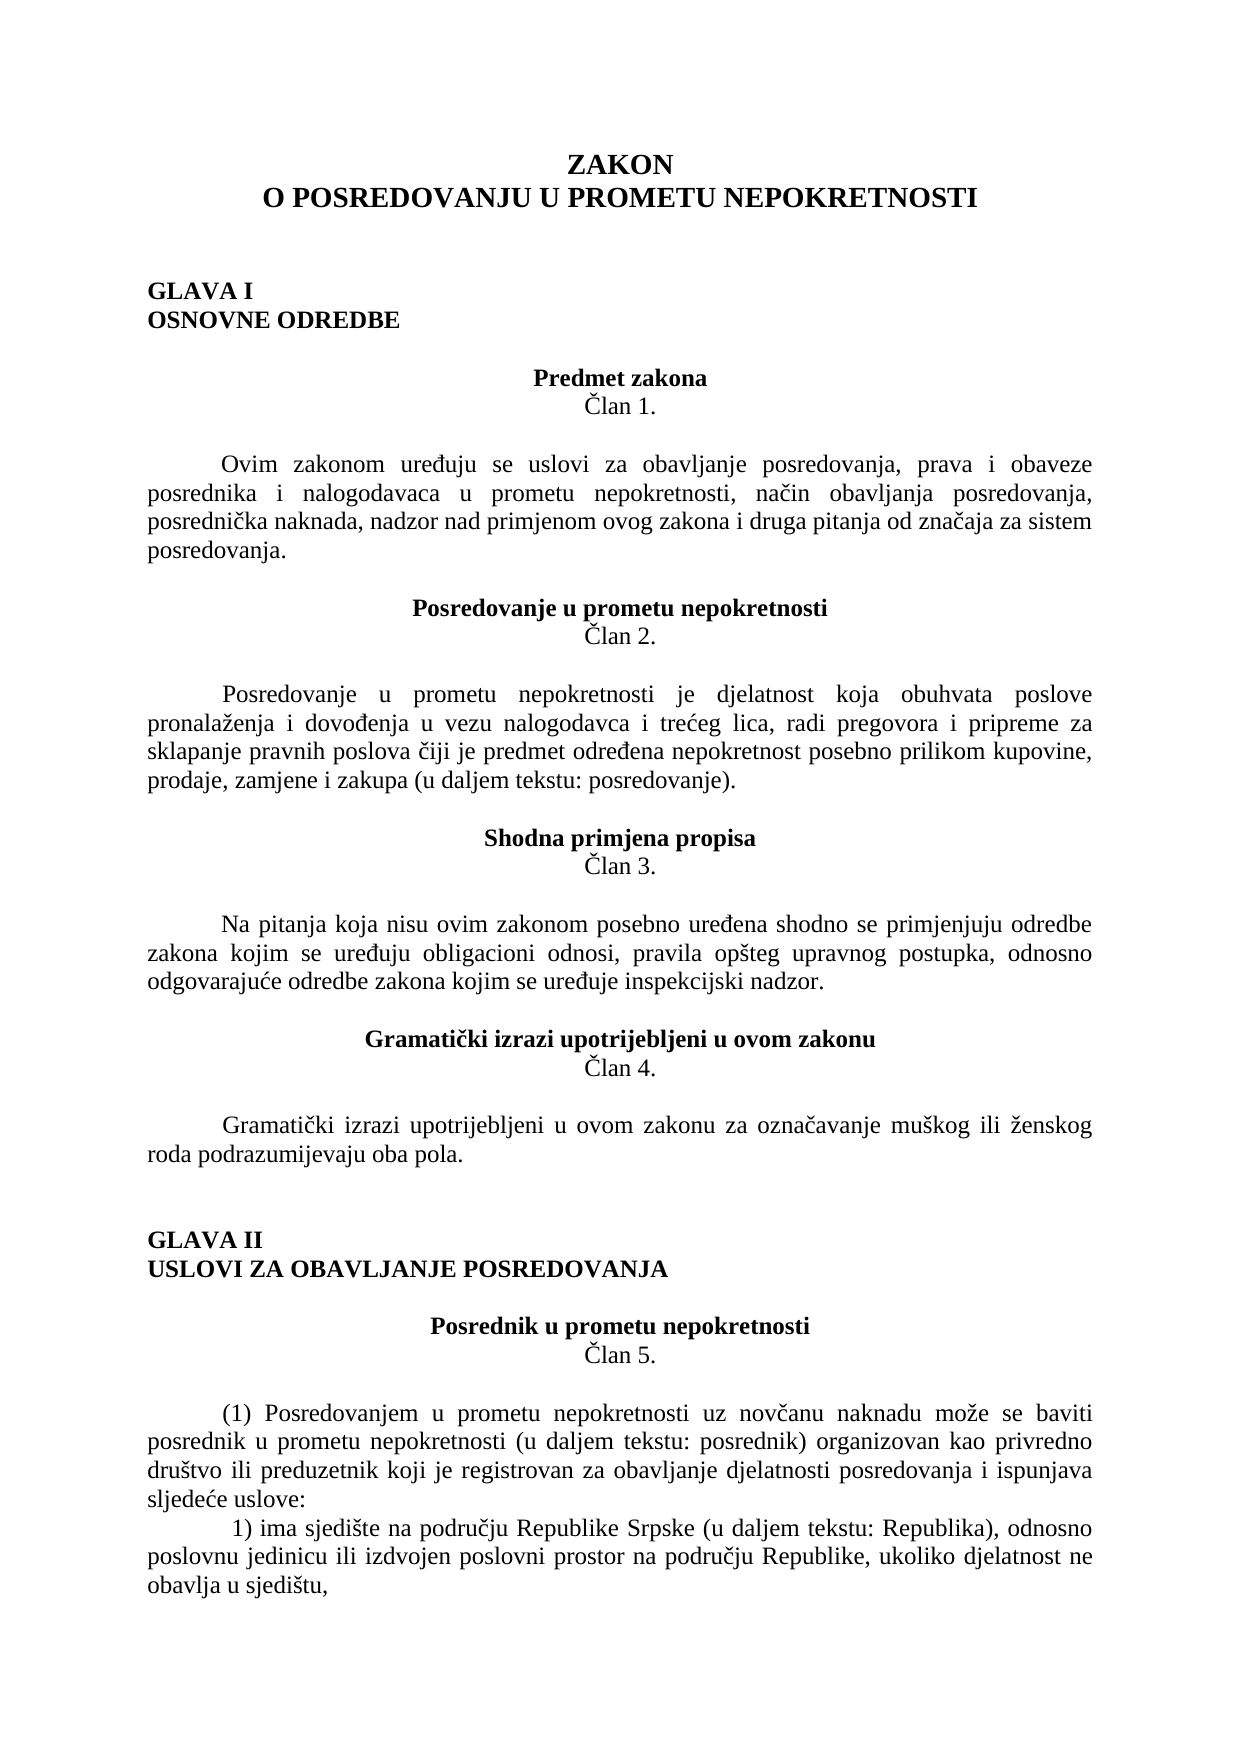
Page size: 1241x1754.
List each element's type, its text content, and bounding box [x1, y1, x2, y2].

text (1) Posredovanjem u prometu nepokretnosti uz novčanu naknadu može se baviti posrednik u prometu nepokretnosti (u daljem tekstu: posrednik) organizovan kao privredno društvo ili preduzetnik koji je registrovan za obavljanje djelatnosti posredovanja i ispunjava sljedeće uslove: [147, 1398, 1093, 1513]
text Član 4. [147, 1053, 1093, 1081]
subtitle O POSREDOVANJU U PROMETU NEPOKRETNOSTI [147, 181, 1093, 214]
text Gramatički izrazi upotrijebljeni u ovom zakonu [147, 1024, 1093, 1053]
text GLAVA I [147, 276, 1093, 305]
text Posrednik u prometu nepokretnosti [147, 1311, 1093, 1340]
text Na pitanja koja nisu ovim zakonom posebno uređena shodno se primjenjuju odredbe zakona kojim se uređuju obligacioni odnosi, pravila opšteg upravnog postupka, odnosno odgovarajuće odredbe zakona kojim se uređuje inspekcijski nadzor. [147, 909, 1093, 995]
text USLOVI ZA OBAVLJANJE POSREDOVANJA [147, 1254, 1093, 1283]
text Predmet zakona [147, 363, 1093, 391]
text 1) ima sjedište na području Republike Srpske (u daljem tekstu: Republika), odnosno poslovnu jedinicu ili izdvojen poslovni prostor na području Republike, ukoliko djelatnost ne obavlja u sjedištu, [147, 1513, 1093, 1599]
text Član 1. [147, 391, 1093, 420]
text OSNOVNE ODREDBE [147, 305, 1093, 363]
text Posredovanje u prometu nepokretnosti [147, 593, 1093, 621]
text GLAVA II [147, 1225, 1093, 1254]
text Član 3. [147, 851, 1093, 880]
text Član 2. [147, 621, 1093, 650]
text Gramatički izrazi upotrijebljeni u ovom zakonu za označavanje muškog ili ženskog roda podrazumijevaju oba pola. [147, 1110, 1093, 1168]
text Ovim zakonom uređuju se uslovi za obavljanje posredovanja, prava i obaveze posrednika i nalogodavaca u prometu nepokretnosti, način obavljanja posredovanja, posrednička naknada, nadzor nad primjenom ovog zakona i druga pitanja od značaja za sistem posredovanja. [147, 449, 1093, 564]
text Član 5. [147, 1340, 1093, 1369]
subtitle ZAKON [147, 147, 1093, 181]
text Shodna primjena propisa [147, 823, 1093, 851]
text Posredovanje u prometu nepokretnosti je djelatnost koja obuhvata poslove pronalaženja i dovođenja u vezu nalogodavca i trećeg lica, radi pregovora i pripreme za sklapanje pravnih poslova čiji je predmet određena nepokretnost posebno prilikom kupovine, prodaje, zamjene i zakupa (u daljem tekstu: posredovanje). [147, 679, 1093, 794]
